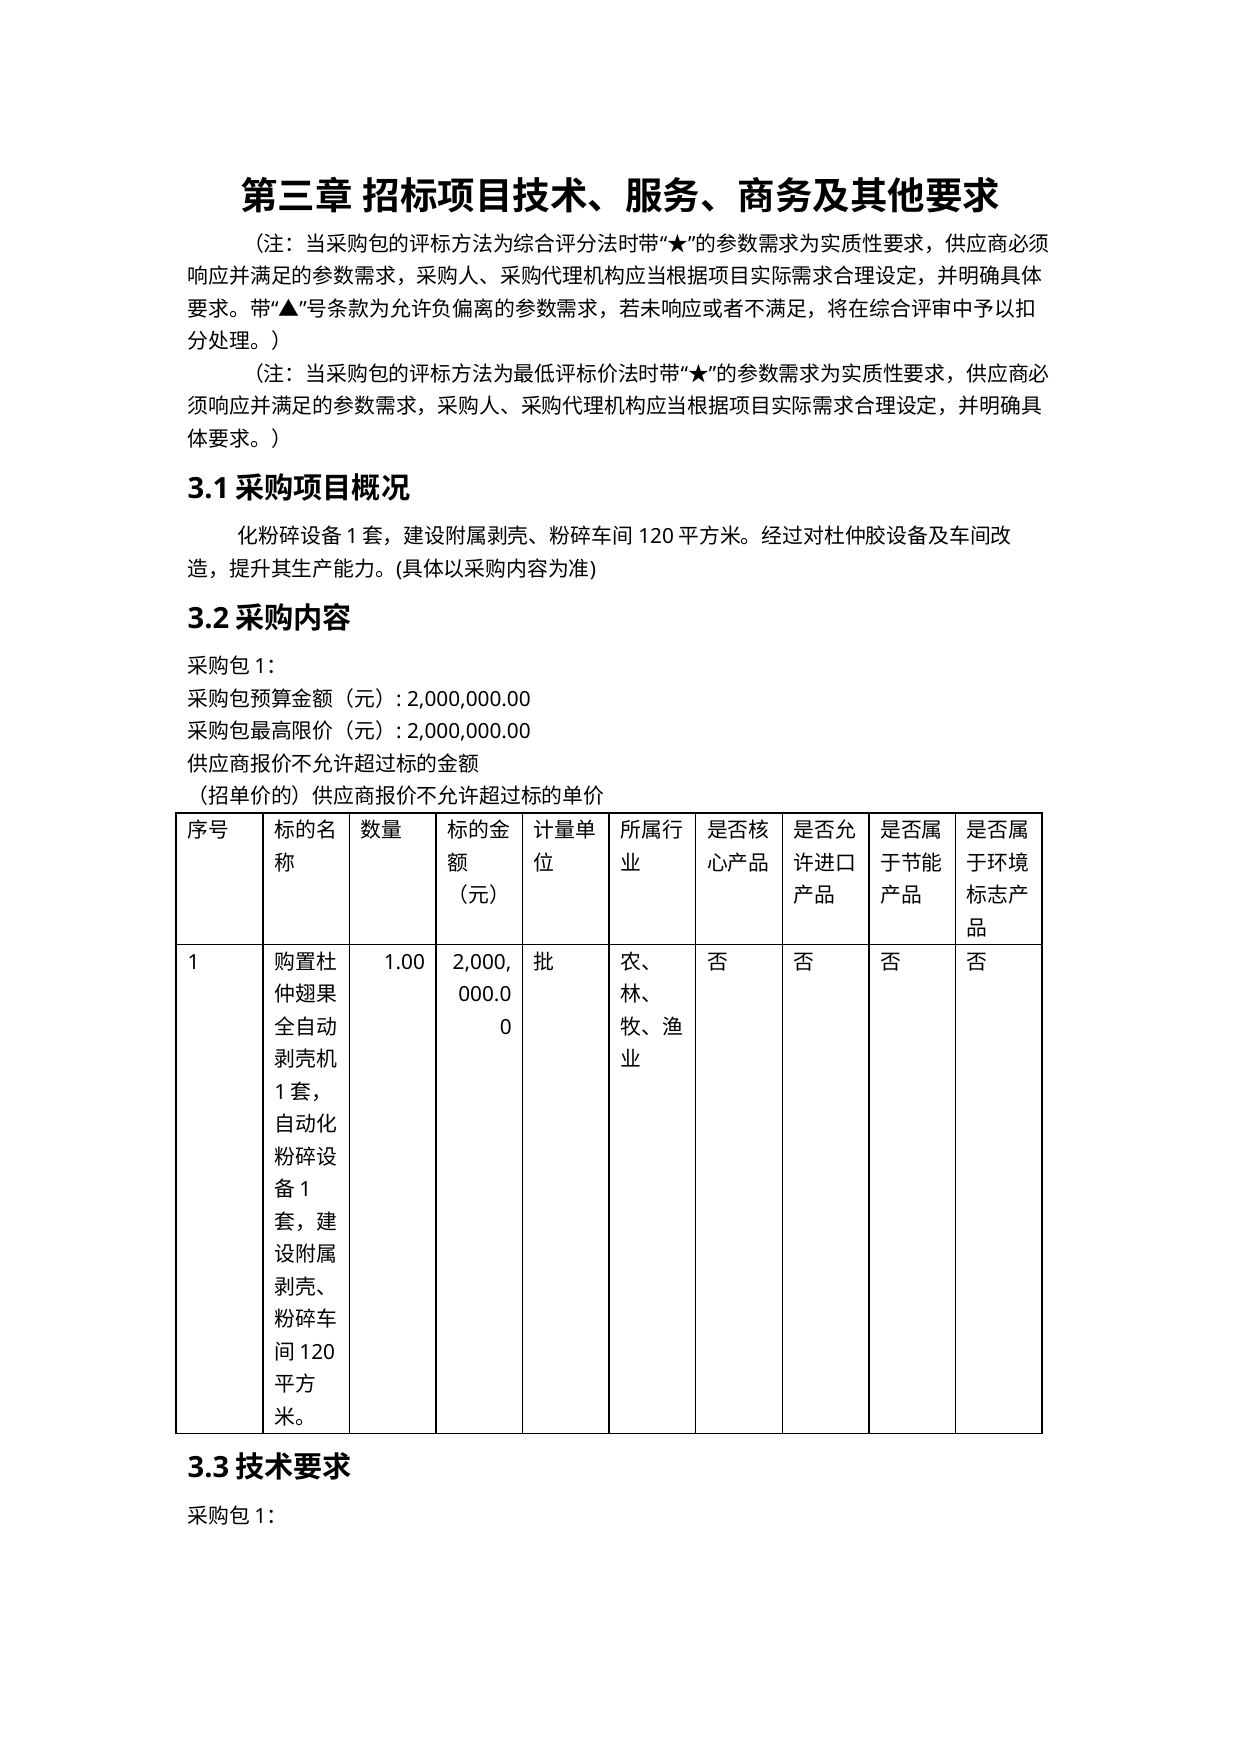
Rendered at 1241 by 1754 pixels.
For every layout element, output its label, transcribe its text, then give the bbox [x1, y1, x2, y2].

text 采购包最高限价（元）: 2,000,000.00 [187, 714, 1053, 747]
table_header 是否核心产品 [696, 814, 782, 943]
text 3.3技术要求 [187, 1434, 1053, 1499]
text 供应商报价不允许超过标的金额 [187, 747, 1053, 779]
text 第三章 招标项目技术、服务、商务及其他要求 [187, 162, 1053, 227]
table_cell 否 [783, 945, 868, 1433]
text 采购包1： [187, 649, 1053, 682]
text （注：当采购包的评标方法为综合评分法时带“★”的参数需求为实质性要求，供应商必须响应并满足的参数需求，采购人、采购代理机构应当根据项目实际需求合理设定，并明确具体要求。带“▲”号条款为允许负偏离的参数需求，若未响应或者不满足，将在综合评审中予以扣分处理。） [187, 227, 1053, 357]
table_cell 否 [870, 945, 955, 1433]
text （招单价的）供应商报价不允许超过标的单价 [187, 779, 1053, 812]
table_header 是否属于节能产品 [870, 814, 955, 943]
table_header 序号 [177, 814, 262, 943]
table_header 计量单位 [523, 814, 608, 943]
table_cell 1 [177, 945, 262, 1433]
text 采购包1： [187, 1499, 1053, 1532]
table_header 数量 [350, 814, 435, 943]
text 化粉碎设备1套，建设附属剥壳、粉碎车间 120平方米。经过对杜仲胶设备及车间改造，提升其生产能力。(具体以采购内容为准) [187, 519, 1053, 584]
table_cell 批 [523, 945, 608, 1433]
table_cell 否 [956, 945, 1041, 1433]
text 3.1采购项目概况 [187, 454, 1053, 519]
table_cell 购置杜仲翅果全自动剥壳机1套，自动化粉碎设备1套，建设附属剥壳、粉碎车间120平方米。 [264, 945, 349, 1433]
table_header 是否属于环境标志产品 [956, 814, 1041, 943]
table_header 标的名称 [264, 814, 349, 943]
table_cell 农、林、牧、渔业 [610, 945, 695, 1433]
text （注：当采购包的评标方法为最低评标价法时带“★”的参数需求为实质性要求，供应商必须响应并满足的参数需求，采购人、采购代理机构应当根据项目实际需求合理设定，并明确具体要求。） [187, 357, 1053, 454]
text 3.2采购内容 [187, 584, 1053, 649]
table_cell 2,000,000.00 [437, 945, 522, 1433]
table_header 是否允许进口产品 [783, 814, 868, 943]
text 采购包预算金额（元）: 2,000,000.00 [187, 682, 1053, 714]
table_cell 否 [696, 945, 782, 1433]
table_cell 1.00 [350, 945, 435, 1433]
table_header 标的金额 （元） [437, 814, 522, 943]
table_header 所属行业 [610, 814, 695, 943]
